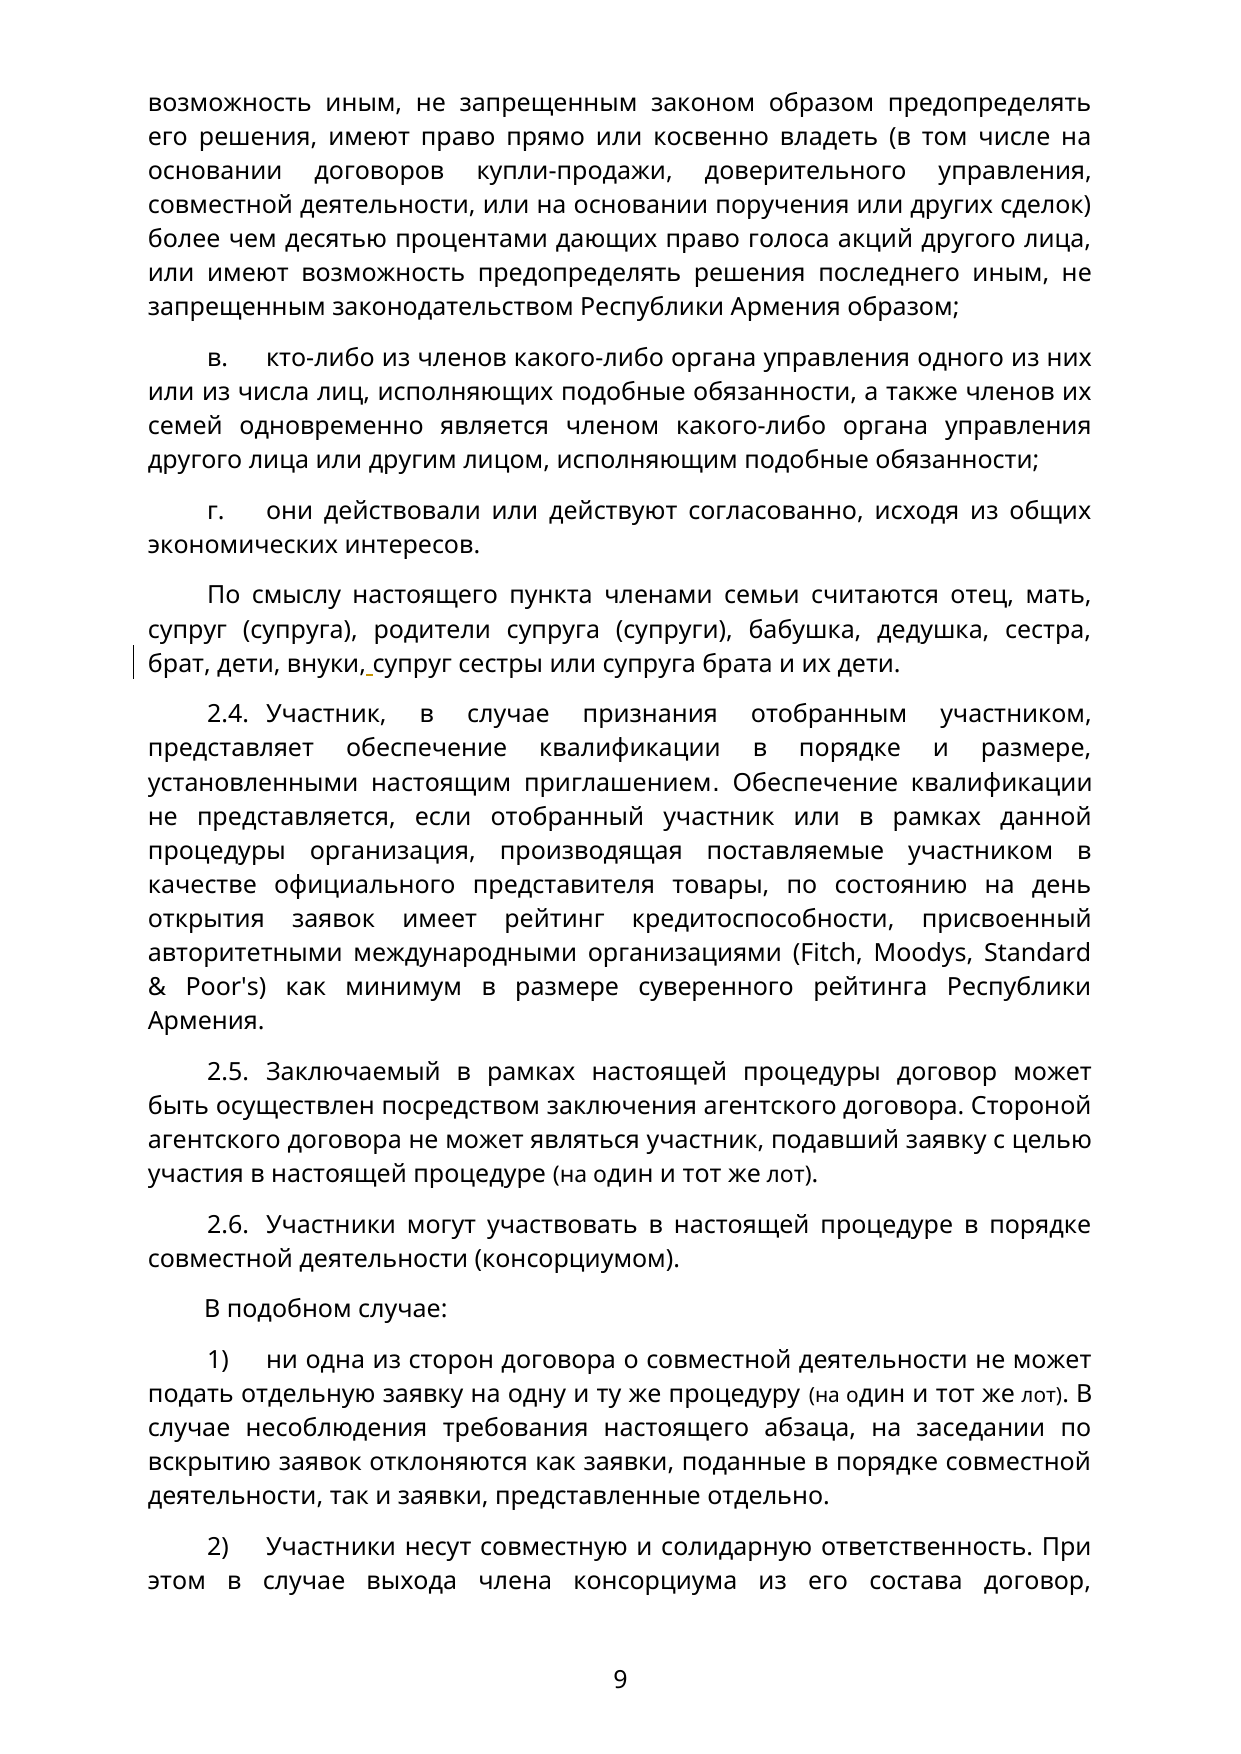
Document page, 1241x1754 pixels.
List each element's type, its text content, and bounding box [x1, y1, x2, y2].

text 2.6. Участники могут участвовать в настоящей процедуре в порядке совместной деятельности (консорциумом). [148, 1206, 1092, 1274]
text г. они действовали или действуют согласованно, исходя из общих экономических интересов. [148, 492, 1092, 561]
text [148, 1529, 1092, 1597]
text 2.5. Заключаемый в рамках настоящей процедуры договор может быть осуществлен посредством заключения агентского договора. Стороной агентского договора не может являться участник, подавший заявку с целью участия в настоящей процедуре (на один и тот же лот). [148, 1053, 1092, 1189]
text в. кто-либо из членов какого-либо органа управления одного из них или из числа лиц, исполняющих подобные обязанности, а также членов их семей одновременно является членом какого-либо органа управления другого лица или другим лицом, исполняющим подобные обязанности; [148, 339, 1092, 476]
text В подобном случае: [148, 1291, 1092, 1325]
text По смыслу настоящего пункта членами семьи считаются отец, мать, супруг (супруга), родители супруга (супруги), бабушка, дедушка, сестра, брат, дети, внуки,супруг сестры или супруга брата и их дети. [148, 577, 1092, 679]
text 2.4. Участник, в случае признания отобранным участником, представляет обеспечение квалификации в порядке и размере, установленными настоящим приглашением. Обеспечение квалификации не представляется, если отобранный участник или в рамках данной процедуры организация, производящая поставляемые участником в качестве официального представителя товары, по состоянию на день открытия заявок имеет рейтинг кредитоспособности, присвоенный авторитетными международными организациями (Fitch, Moodys, Standard & Poor's) как минимум в размере суверенного рейтинга Республики Армения. [148, 696, 1092, 1037]
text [148, 84, 1092, 323]
text 1) ни одна из сторон договора о совместной деятельности не может подать отдельную заявку на одну и ту же процедуру (на один и тот же лот). В случае несоблюдения требования настоящего абзаца, на заседании по вскрытию заявок отклоняются как заявки, поданные в порядке совместной деятельности, так и заявки, представленные отдельно. [148, 1342, 1092, 1512]
